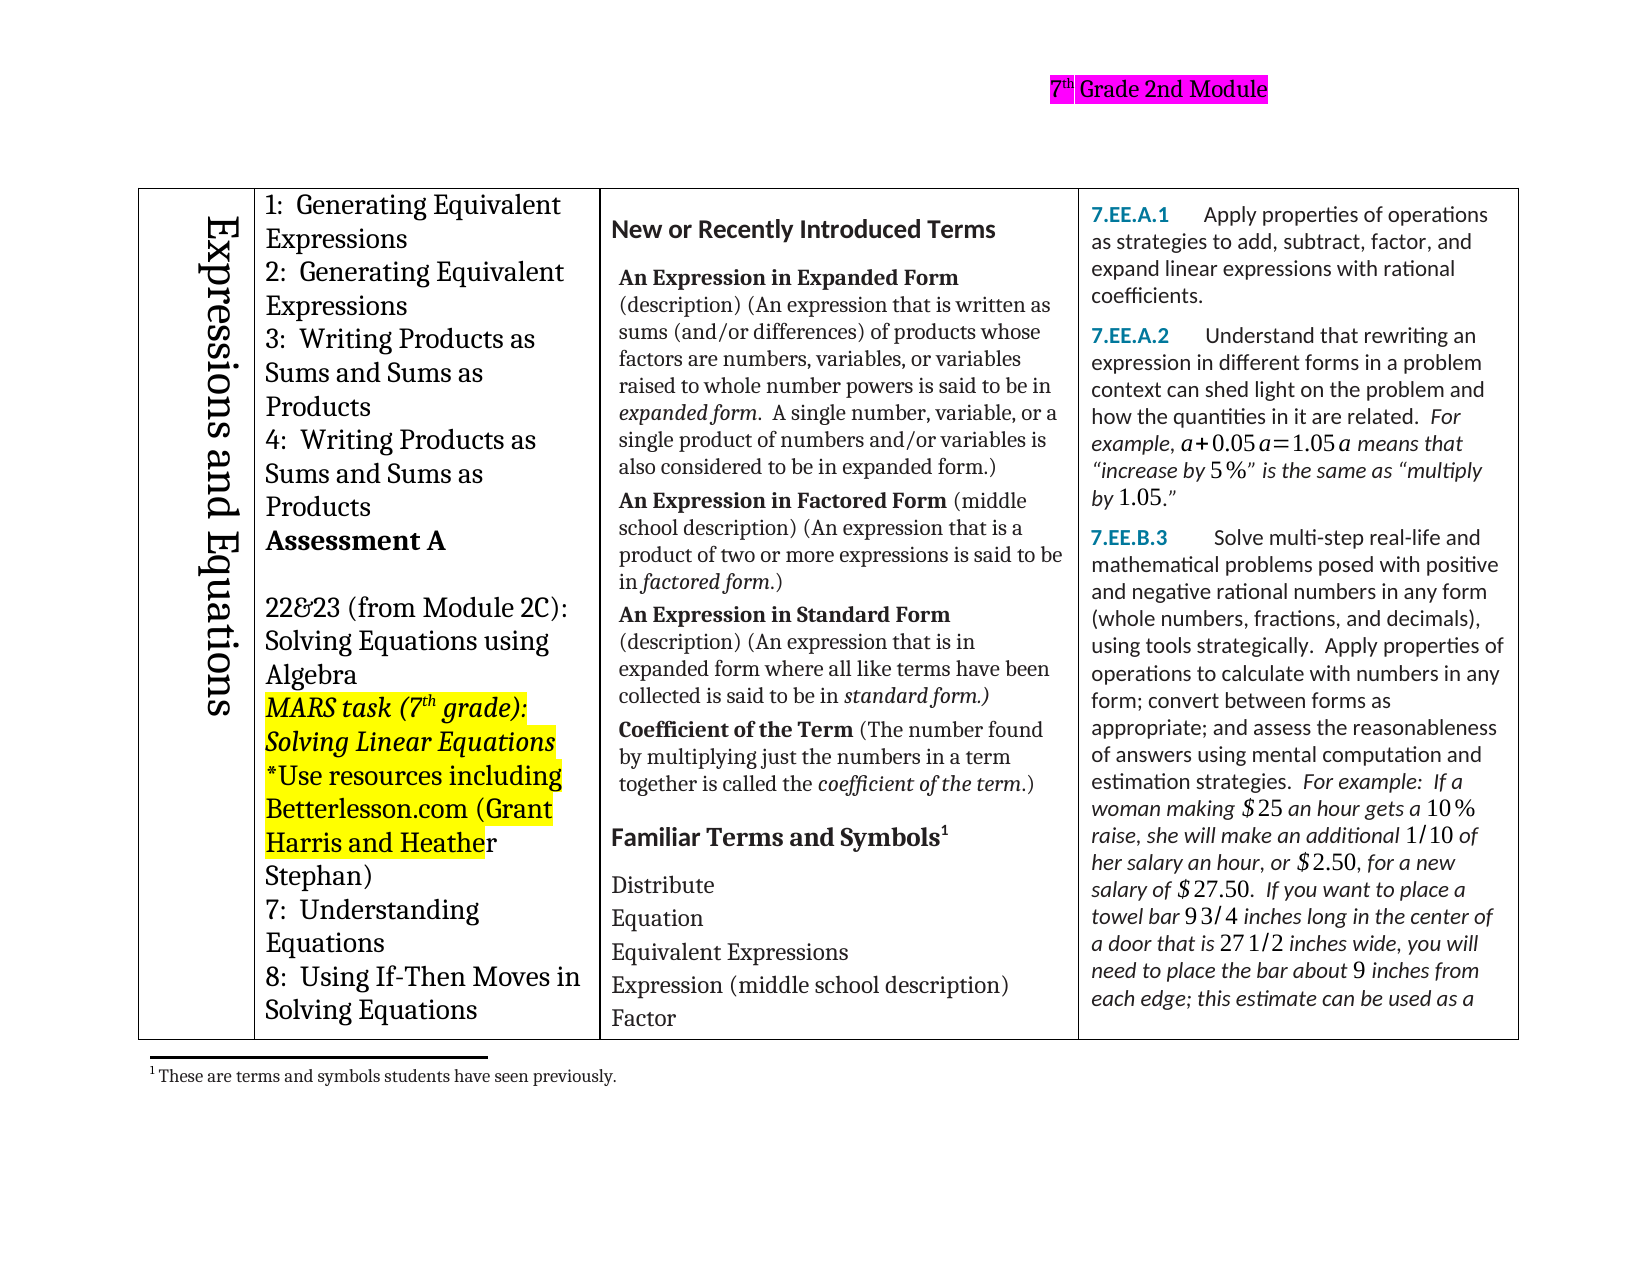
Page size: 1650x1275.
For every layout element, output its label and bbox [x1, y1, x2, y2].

table_cell [139, 189, 254, 1038]
table_cell [1079, 189, 1518, 1038]
table_cell [255, 189, 599, 1038]
table_cell [601, 189, 1078, 1038]
